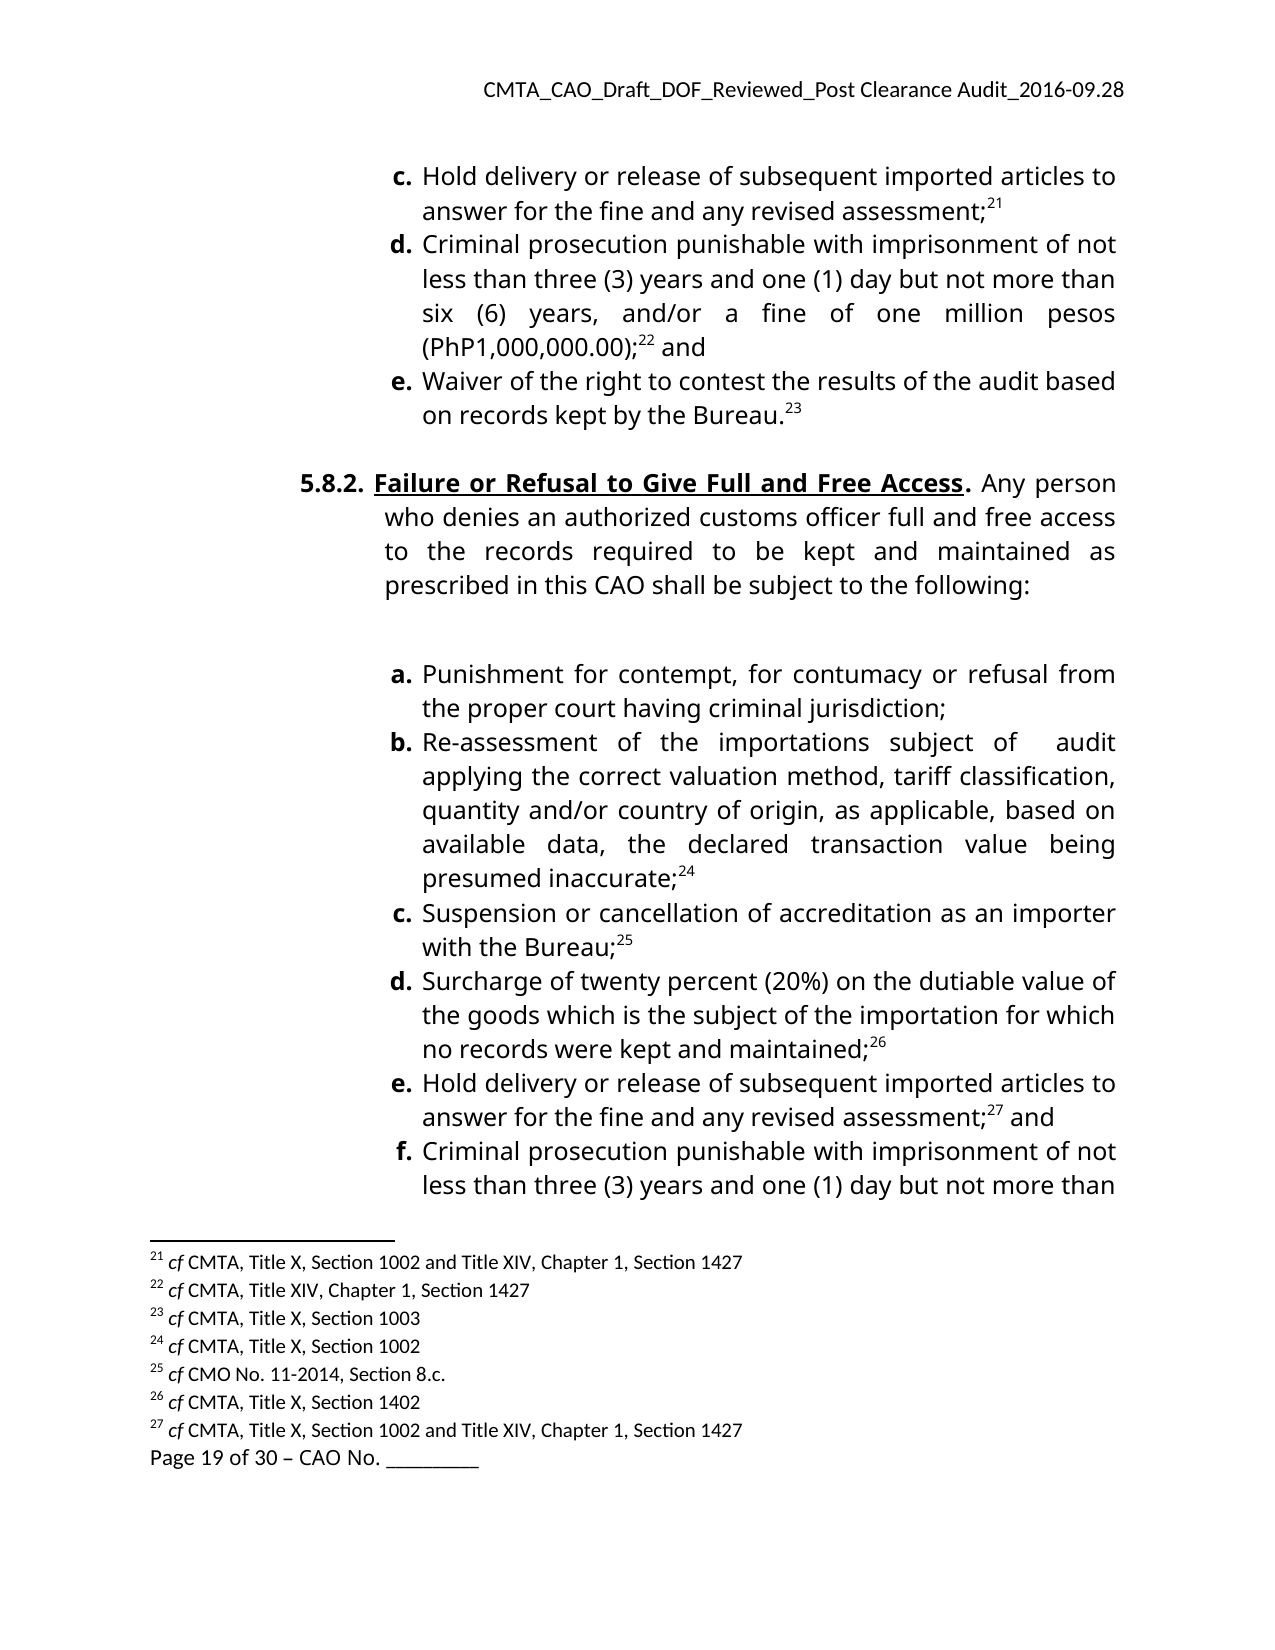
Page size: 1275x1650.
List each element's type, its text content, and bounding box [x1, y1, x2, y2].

list Suspension or cancellation of accreditation as an importer with the Bureau; [412, 895, 1117, 963]
list Punishment for contempt, for contumacy or refusal from the proper court having criminal jurisdiction; [412, 657, 1117, 725]
list Surcharge of twenty percent (20%) on the dutiable value of the goods which is the subject of the importation for which no records were kept and maintained; [412, 963, 1117, 1066]
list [412, 1134, 1117, 1202]
list Waiver of the right to contest the results of the audit based on records kept by the Bureau. [412, 363, 1117, 432]
list Hold delivery or release of subsequent imported articles to answer for the fine and any revised assessment; [412, 159, 1117, 227]
list Criminal prosecution punishable with imprisonment of not less than three (3) years and one (1) day but not more than six (6) years, and/or a fine of one million pesos (PhP1,000,000.00); and [412, 227, 1117, 363]
list Re-assessment of the importations subject of audit applying the correct valuation method, tariff classification, quantity and/or country of origin, as applicable, based on available data, the declared transaction value being presumed inaccurate; [412, 725, 1117, 895]
list Hold delivery or release of subsequent imported articles to answer for the fine and any revised assessment; and [412, 1066, 1117, 1134]
text 5.8.2. Failure or Refusal to Give Full and Free Access. Any person who denies an authorized customs officer full and free access to the records required to be kept and maintained as prescribed in this CAO shall be subject to the following: [300, 466, 1117, 602]
